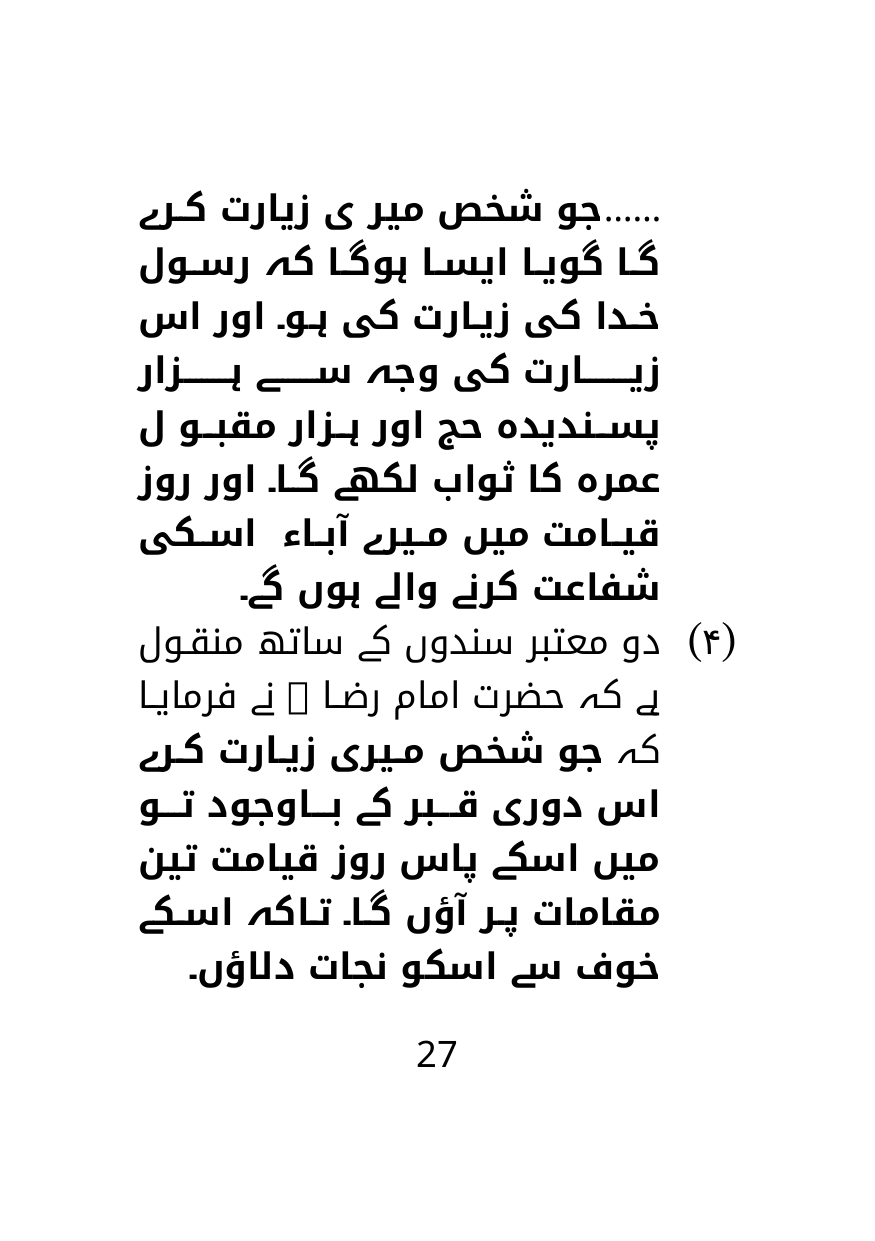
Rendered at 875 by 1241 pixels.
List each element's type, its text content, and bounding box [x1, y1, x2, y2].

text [138, 178, 736, 611]
text (۴) دو معتبر سندوں کے ساتھ منقول ہے کہ حضرت امام رضا ﷣ نے فرمایا کہ جو شخص میری زیارت کرے اس دوری قبر کے باوجود تو میں اسکے پاس روز قیامت تین مقامات پر آؤں گا۔ تاکہ اسکے خوف سے اسکو نجات دلاؤں۔ [138, 611, 736, 991]
